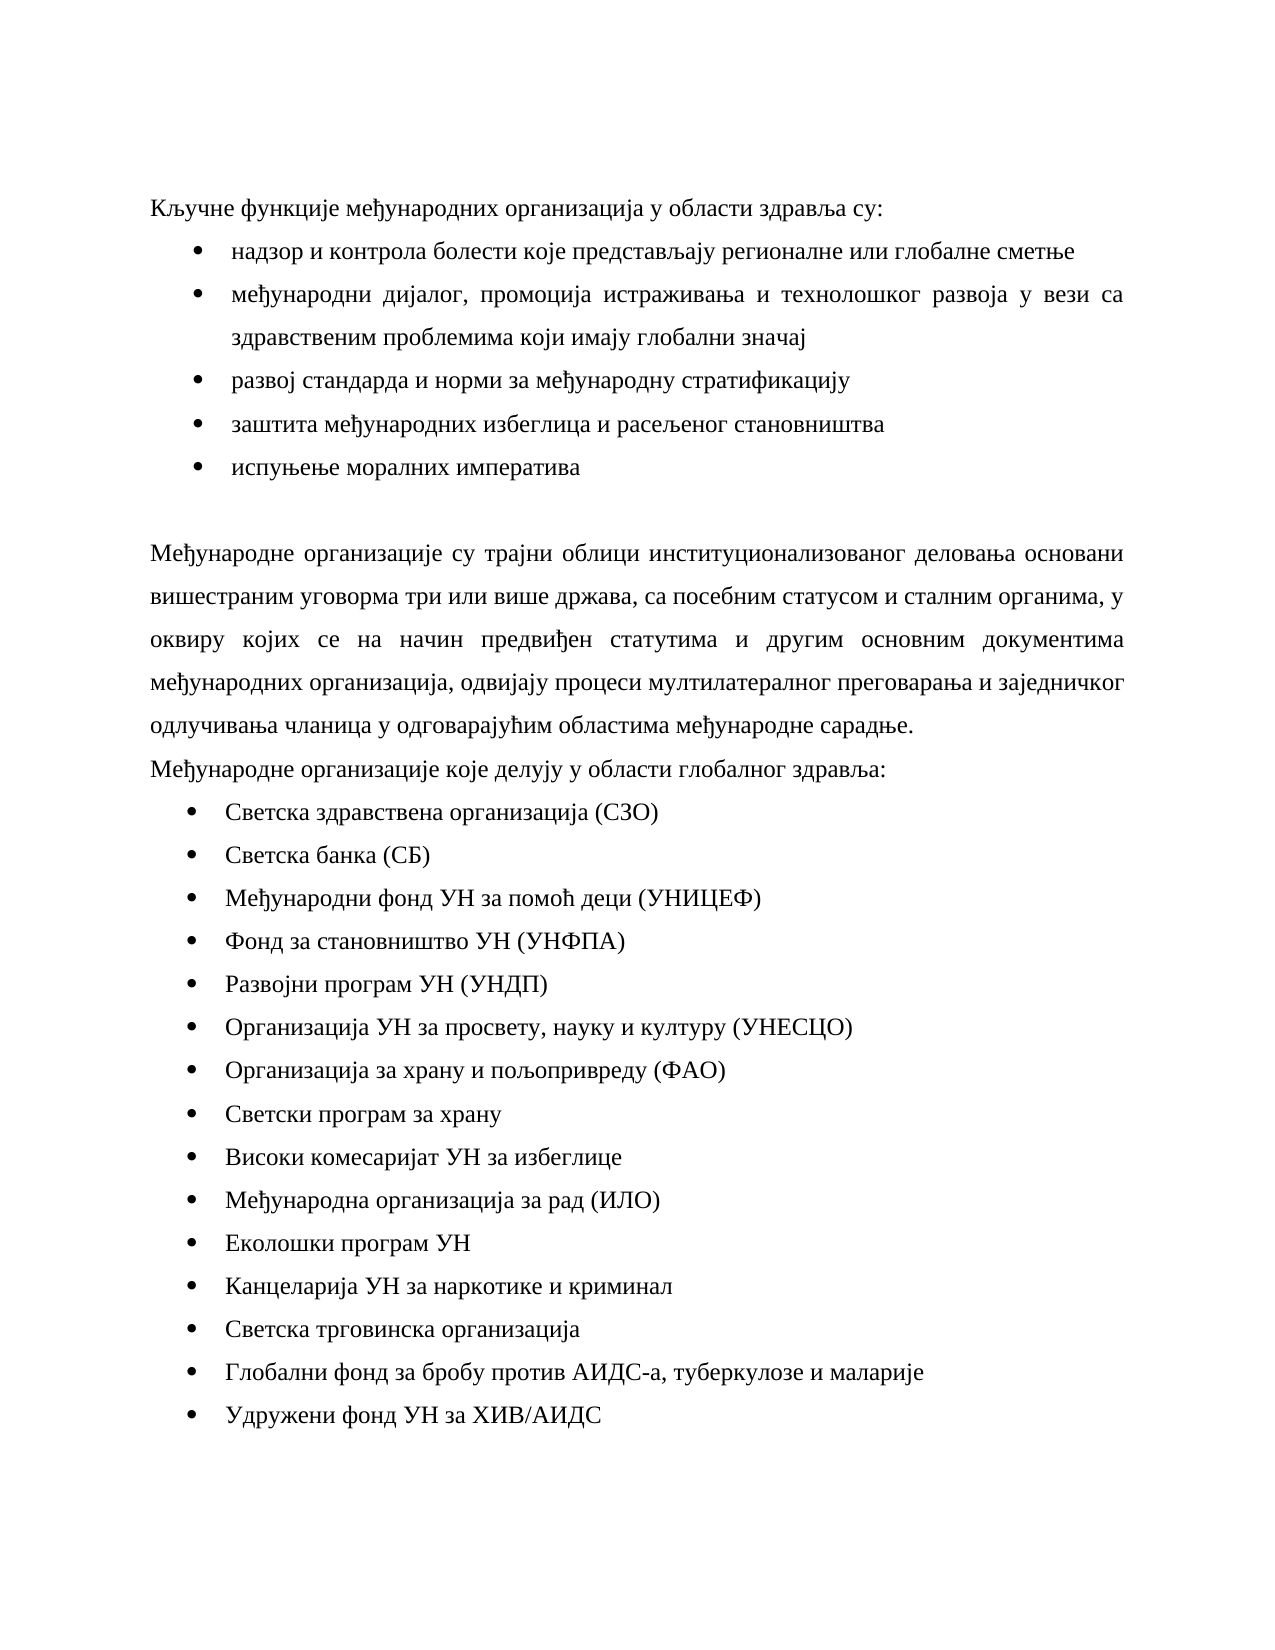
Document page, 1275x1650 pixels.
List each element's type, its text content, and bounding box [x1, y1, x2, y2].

list испуњење моралних императива [194, 452, 1125, 481]
list Развојни програм УН (УНДП) [187, 969, 1125, 998]
list Светска банка (СБ) [187, 840, 1125, 869]
list Фонд за становништво УН (УНФПА) [187, 926, 1125, 955]
list Светска здравствена организација (СЗО) [187, 797, 1125, 826]
list развој стандарда и норми за међународну стратификацију [194, 366, 1125, 394]
list Светска трговинска организација [187, 1314, 1125, 1343]
list надзор и контрола болести које представљају регионалне или глобалне сметње [194, 236, 1125, 265]
list Удружени фонд УН за ХИВ/АИДС [187, 1401, 1125, 1429]
list Светски програм за храну [187, 1099, 1125, 1127]
list Еколошки програм УН [187, 1228, 1125, 1257]
list Глобални фонд за бробу против АИДС-а, туберкулозе и маларије [187, 1357, 1125, 1386]
list Међународна организација за рад (ИЛО) [187, 1185, 1125, 1214]
list Организација УН за просвету, науку и културу (УНЕСЦО) [187, 1012, 1125, 1041]
list Организација за храну и пољопривреду (ФАО) [187, 1056, 1125, 1084]
list међународни дијалог, промоција истраживања и технолошког развоја у вези са здравственим проблемима који имају глобални значај [194, 279, 1125, 351]
text Међународне организације које делују у области глобалног здравља: [150, 754, 1125, 782]
text Кључне функције међународних организација у области здравља су: [150, 193, 1125, 222]
list Канцеларија УН за наркотике и криминал [187, 1271, 1125, 1300]
text Међународне организације су трајни облици институционализованог деловања основани вишестраним уговорма три или више држава, са посебним статусом и сталним органима, у оквиру којих се на начин предвиђен статутима и другим основним документима међународних организација, одвијају процеси мултилатералног преговарања и заједничког одлучивања чланица у одговарајућим областима међународне сарадње. [150, 538, 1125, 739]
list Међународни фонд УН за помоћ деци (УНИЦЕФ) [187, 883, 1125, 912]
list Високи комесаријат УН за избеглице [187, 1142, 1125, 1171]
list заштита међународних избеглица и расељеног становништва [194, 409, 1125, 437]
